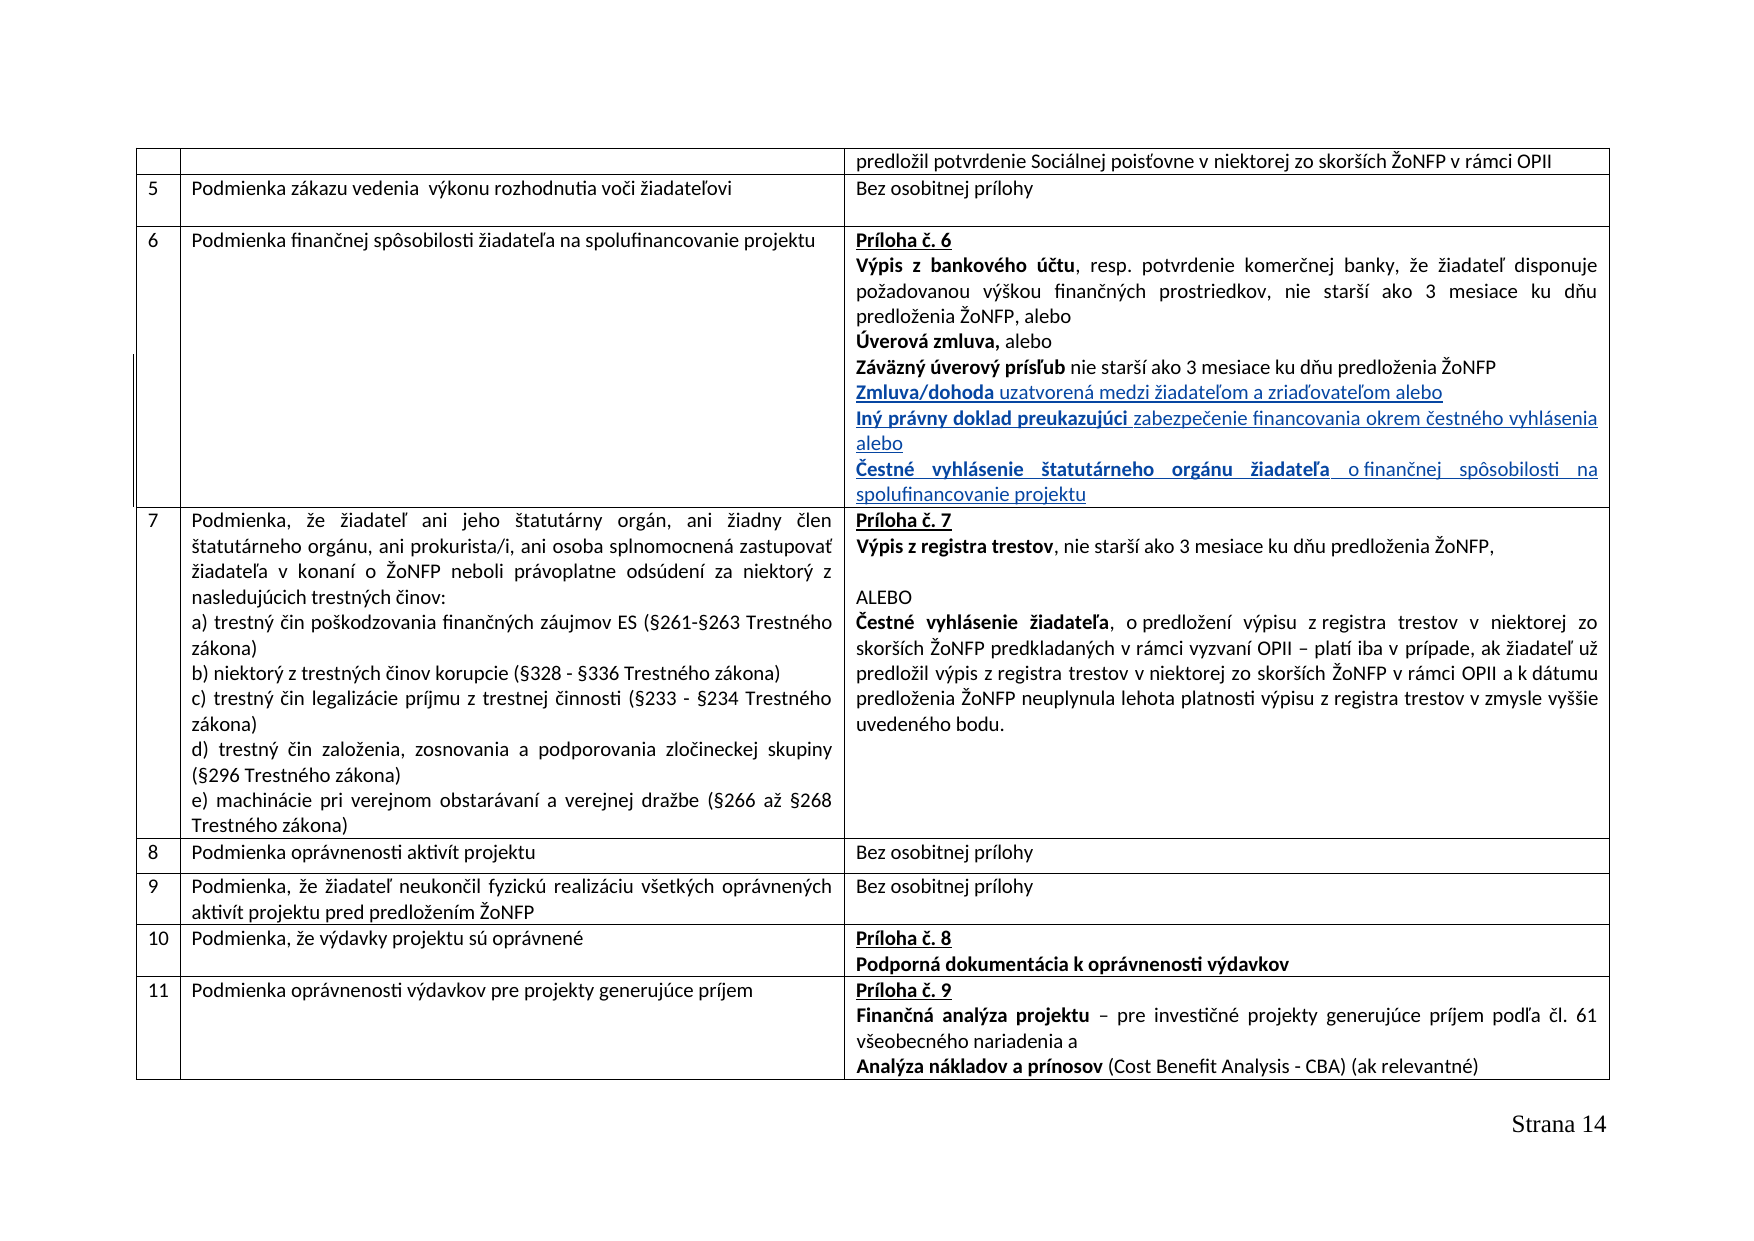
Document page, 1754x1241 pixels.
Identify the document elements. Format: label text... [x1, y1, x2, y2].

table_cell 9 [137, 874, 180, 924]
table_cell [845, 977, 1609, 1079]
table_cell Príloha č. 6 Výpis z bankového účtu, resp. potvrdenie komerčnej banky, že žiadateľ disponuje požadovanou výškou finančných prostriedkov, nie starší ako 3 mesiace ku dňu predloženia ŽoNFP, alebo Úverová zmluva, alebo Záväzný úverový prísľub nie starší ako 3 mesiace ku dňu predloženia ŽoNFP [845, 227, 1609, 507]
table_cell Podmienka finančnej spôsobilosti žiadateľa na spolufinancovanie projektu [181, 227, 844, 507]
table_cell Príloha č. 8 Podporná dokumentácia k oprávnenosti výdavkov [845, 925, 1609, 976]
table_cell Bez osobitnej prílohy [845, 175, 1609, 226]
table_cell Bez osobitnej prílohy [845, 874, 1609, 924]
table_cell 6 [137, 227, 180, 507]
table_cell 10 [137, 925, 180, 976]
table_cell Podmienka zákazu vedenia výkonu rozhodnutia voči žiadateľovi [181, 175, 844, 226]
table_cell 7 [137, 508, 180, 838]
table_cell Príloha č. 7 Výpis z registra trestov, nie starší ako 3 mesiace ku dňu predloženia ŽoNFP, alebo Čestné vyhlásenie žiadateľa, o predložení výpisu z registra trestov v niektorej zo skorších ŽoNFP predkladaných v rámci vyzvaní OPII – platí iba v prípade, ak žiadateľ už predložil výpis z registra trestov v niektorej zo skorších ŽoNFP v rámci OPII a k dátumu predloženia ŽoNFP neuplynula lehota platnosti výpisu z registra trestov v zmysle vyššie uvedeného bodu. [845, 508, 1609, 838]
table_cell 5 [137, 175, 180, 226]
table_cell 4 [137, 149, 180, 174]
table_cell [845, 149, 1609, 174]
table_cell Podmienka, že výdavky projektu sú oprávnené [181, 925, 844, 976]
table_cell Podmienka, že žiadateľ neukončil fyzickú realizáciu všetkých oprávnených aktivít projektu pred predložením ŽoNFP [181, 874, 844, 924]
table_cell Bez osobitnej prílohy [845, 839, 1609, 872]
table_cell 8 [137, 839, 180, 872]
table_cell Podmienka oprávnenosti aktivít projektu [181, 839, 844, 872]
table_cell 11 [137, 977, 180, 1079]
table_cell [181, 977, 844, 1079]
table_cell Podmienka, že žiadateľ ani jeho štatutárny orgán, ani žiadny člen štatutárneho orgánu, ani prokurista/i, ani osoba splnomocnená zastupovať žiadateľa v konaní o ŽoNFP neboli právoplatne odsúdení za niektorý z nasledujúcich trestných činov: a) trestný čin poškodzovania finančných záujmov ES (§261-§263 Trestného zákona) b) niektorý z trestných činov korupcie (§328 - §336 Trestného zákona) c) trestný čin legalizácie príjmu z trestnej činnosti (§233 - §234 Trestného zákona) d) trestný čin založenia, zosnovania a podporovania zločineckej skupiny (§296 Trestného zákona) e) machinácie pri verejnom obstarávaní a verejnej dražbe (§266 až §268 Trestného zákona) [181, 508, 844, 838]
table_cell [181, 149, 844, 174]
